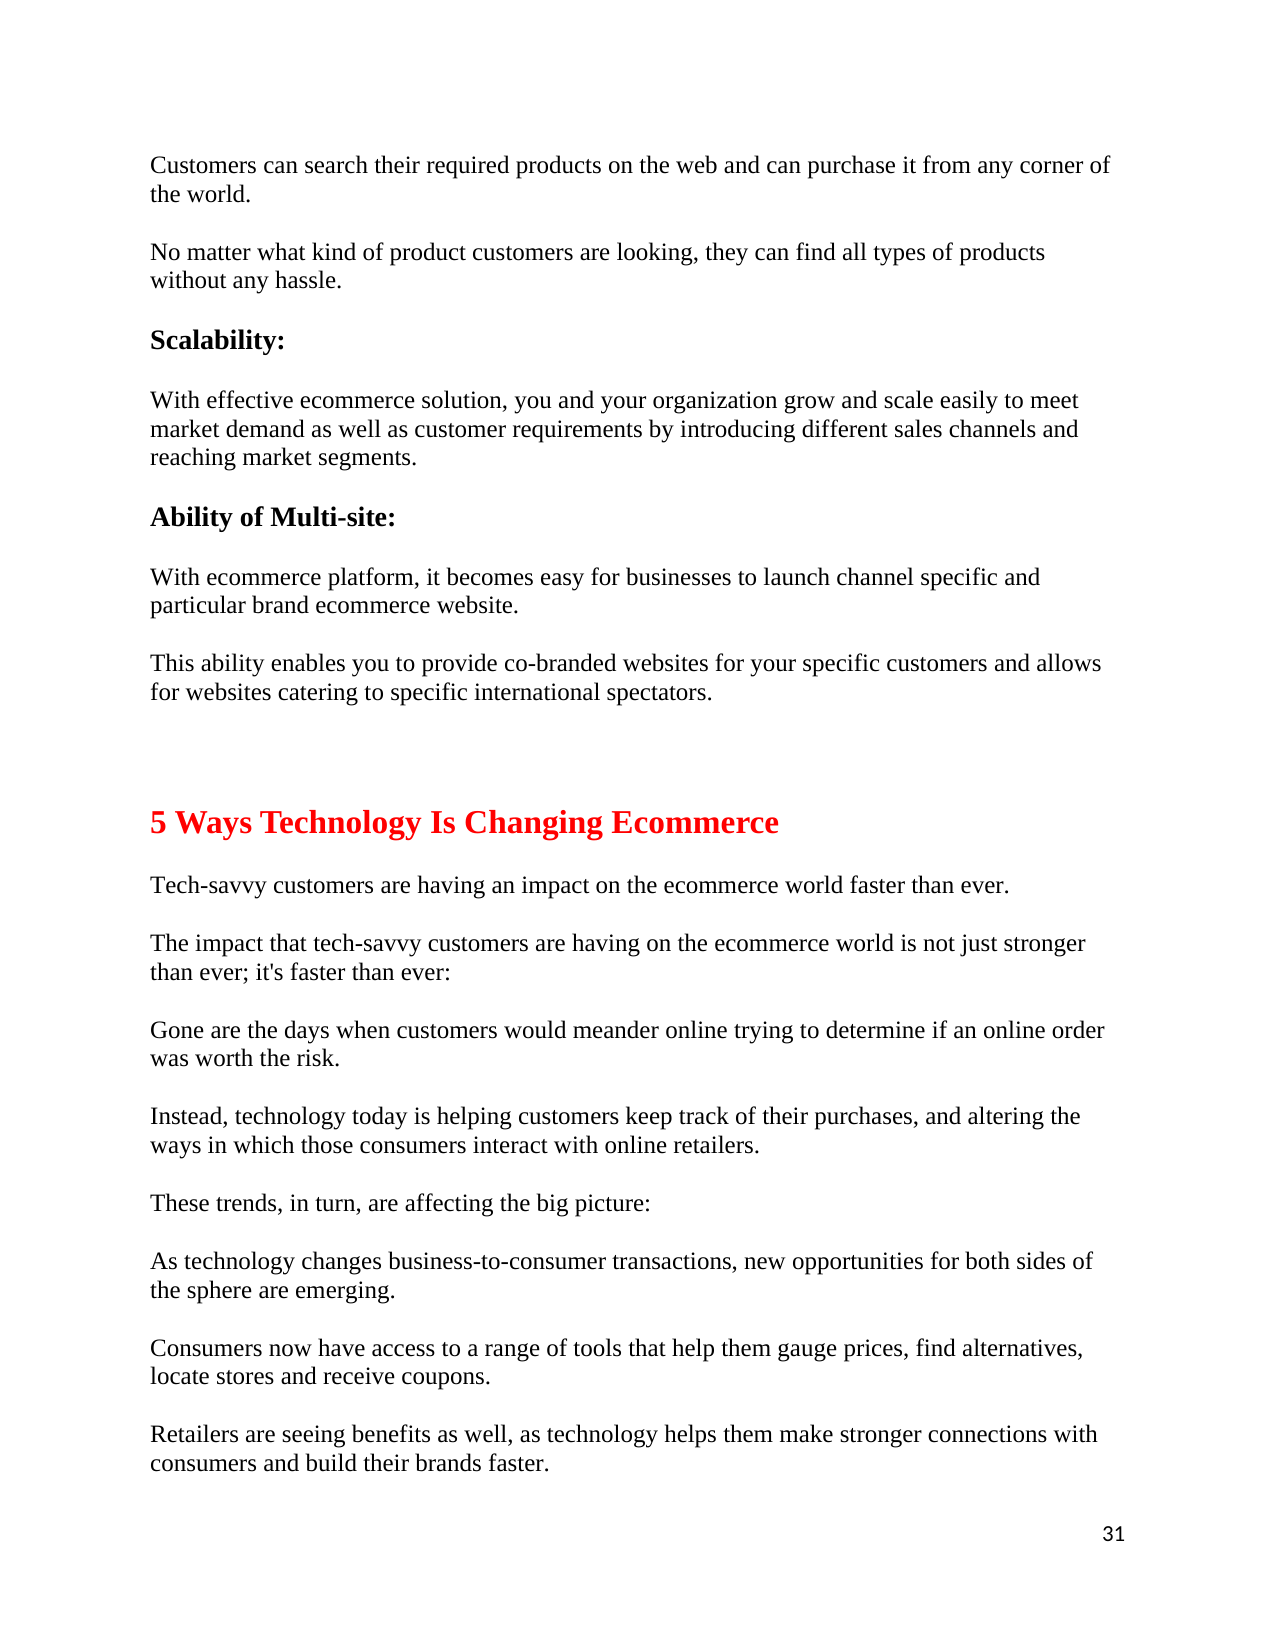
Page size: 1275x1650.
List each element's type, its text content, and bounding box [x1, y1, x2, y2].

text Instead, technology today is helping customers keep track of their purchases, and altering the ways in which those consumers interact with online retailers. [150, 1101, 1125, 1159]
text Consumers now have access to a range of tools that help them gauge prices, find alternatives, locate stores and receive coupons. [150, 1333, 1125, 1390]
text No matter what kind of product customers are looking, they can find all types of products without any hassle. [150, 237, 1125, 294]
text Ability of Multi-site: [150, 500, 1125, 533]
text 5 Ways Technology Is Changing Ecommerce [150, 803, 1125, 841]
text As technology changes business-to-consumer transactions, new opportunities for both sides of the sphere are emerging. [150, 1246, 1125, 1303]
text Tech-savvy customers are having an impact on the ecommerce world faster than ever. [150, 870, 1125, 899]
text Gone are the days when customers would meander online trying to determine if an online order was worth the risk. [150, 1015, 1125, 1072]
text These trends, in turn, are affecting the big picture: [150, 1188, 1125, 1217]
text With ecommerce platform, it becomes easy for businesses to launch channel specific and particular brand ecommerce website. [150, 562, 1125, 619]
text The impact that tech-savvy customers are having on the ecommerce world is not just stronger than ever; it's faster than ever: [150, 928, 1125, 986]
text This ability enables you to provide co-branded websites for your specific customers and allows for websites catering to specific international spectators. [150, 648, 1125, 706]
text Retailers are seeing benefits as well, as technology helps them make stronger connections with consumers and build their brands faster. [150, 1419, 1125, 1477]
text Customers can search their required products on the web and can purchase it from any corner of the world. [150, 150, 1125, 207]
text With effective ecommerce solution, you and your organization grow and scale easily to meet market demand as well as customer requirements by introducing different sales channels and reaching market segments. [150, 385, 1125, 471]
text Scalability: [150, 323, 1125, 356]
